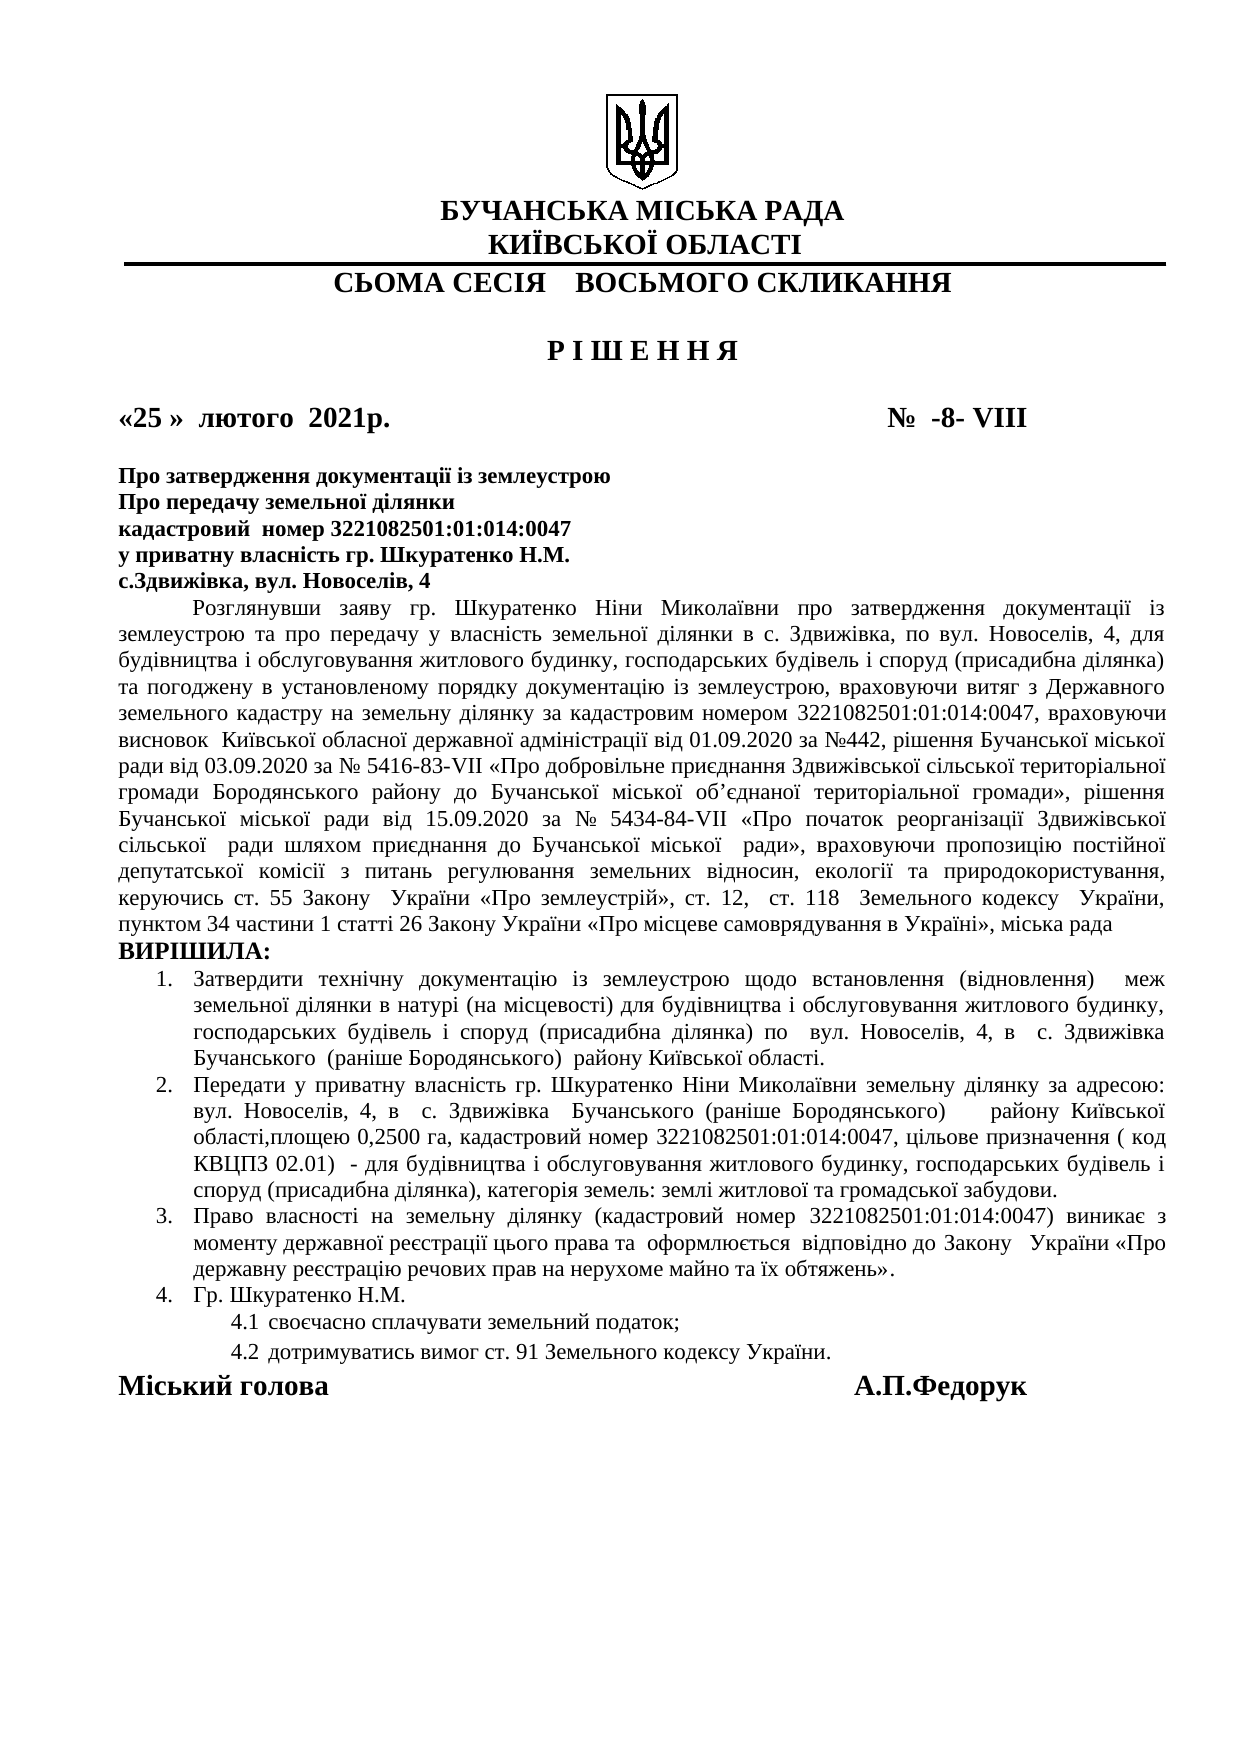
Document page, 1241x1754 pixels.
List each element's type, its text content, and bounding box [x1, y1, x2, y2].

text у приватну власність гр. Шкуратенко Н.М. [118, 541, 1166, 567]
list Затвердити технічну документацію із землеустрою щодо встановлення (відновлення) меж земельної ділянки в натурі (на місцевості) для будівництва і обслуговування житлового будинку, господарських будівель і споруд (присадибна ділянка) по вул. Новоселів, 4, в с. Здвижівка Бучанського (раніше Бородянського) району Київської області. [156, 965, 1166, 1071]
text СЬОМА СЕСІЯ ВОСЬМОГО СКЛИКАННЯ [118, 266, 1166, 299]
text ВИРІШИЛА: [118, 936, 1166, 965]
list Гр. Шкуратенко Н.М. [156, 1281, 1166, 1308]
text Р І Ш Е Н Н Я [118, 333, 1166, 366]
list дотримуватись вимог ст. 91 Земельного кодексу України. [231, 1338, 1166, 1364]
list Передати у приватну власність гр. Шкуратенко Ніни Миколаївни земельну ділянку за адресою: вул. Новоселів, 4, в с. Здвижівка Бучанського (раніше Бородянського) району Київської області,площею 0,2500 га, кадастровий номер 3221082501:01:014:0047, цільове призначення ( код КВЦПЗ 02.01) - для будівництва і обслуговування житлового будинку, господарських будівель і споруд (присадибна ділянка), категорія земель: землі житлової та громадської забудови. [156, 1071, 1166, 1202]
text КИЇВСЬКОЇ ОБЛАСТІ [123, 227, 1166, 266]
list Право власності на земельну ділянку (кадастровий номер 3221082501:01:014:0047) виникає з моменту державної реєстрації цього права та оформлюється відповідно до Закону України «Про державну реєстрацію речових прав на нерухоме майно та їх обтяжень». [156, 1202, 1166, 1281]
text Про передачу земельної ділянки [118, 488, 1166, 515]
text кадастровий номер 3221082501:01:014:0047 [118, 515, 1166, 541]
text с.Здвижівка, вул. Новоселів, 4 [118, 567, 1166, 594]
text Про затвердження документації із землеустрою [118, 462, 1166, 488]
text Міський голова А.П.Федорук [118, 1368, 1166, 1402]
text БУЧАНСЬКА МІСЬКА РАДА [118, 193, 1166, 227]
list своєчасно сплачувати земельний податок; [231, 1308, 1166, 1334]
text «25 » лютого 2021р. № -8- VІІІ [118, 400, 1166, 433]
text Розглянувши заяву гр. Шкуратенко Ніни Миколаївни про затвердження документації із землеустрою та про передачу у власність земельної ділянки в с. Здвижівка, по вул. Новоселів, 4, для будівництва і обслуговування житлового будинку, господарських будівель і споруд (присадибна ділянка) та погоджену в установленому порядку документацію із землеустрою, враховуючи витяг з Державного земельного кадастру на земельну ділянку за кадастровим номером 3221082501:01:014:0047, враховуючи висновок Київської обласної державної адміністрації від 01.09.2020 за №442, рішення Бучанської міської ради від 03.09.2020 за № 5416-83-VІІ «Про добровільне приєднання Здвижівської сільської територіальної громади Бородянського району до Бучанської міської об’єднаної територіальної громади», рішення Бучанської міської ради від 15.09.2020 за № 5434-84-VІІ «Про початок реорганізації Здвижівської сільської ради шляхом приєднання до Бучанської міської ради», враховуючи пропозицію постійної депутатської комісії з питань регулювання земельних відносин, екології та природокористування, керуючись ст. 55 Закону України «Про землеустрій», ст. 12, ст. 118 Земельного кодексу України, пунктом 34 частини 1 статті 26 Закону України «Про місцеве самоврядування в Україні», міська рада [118, 594, 1166, 936]
